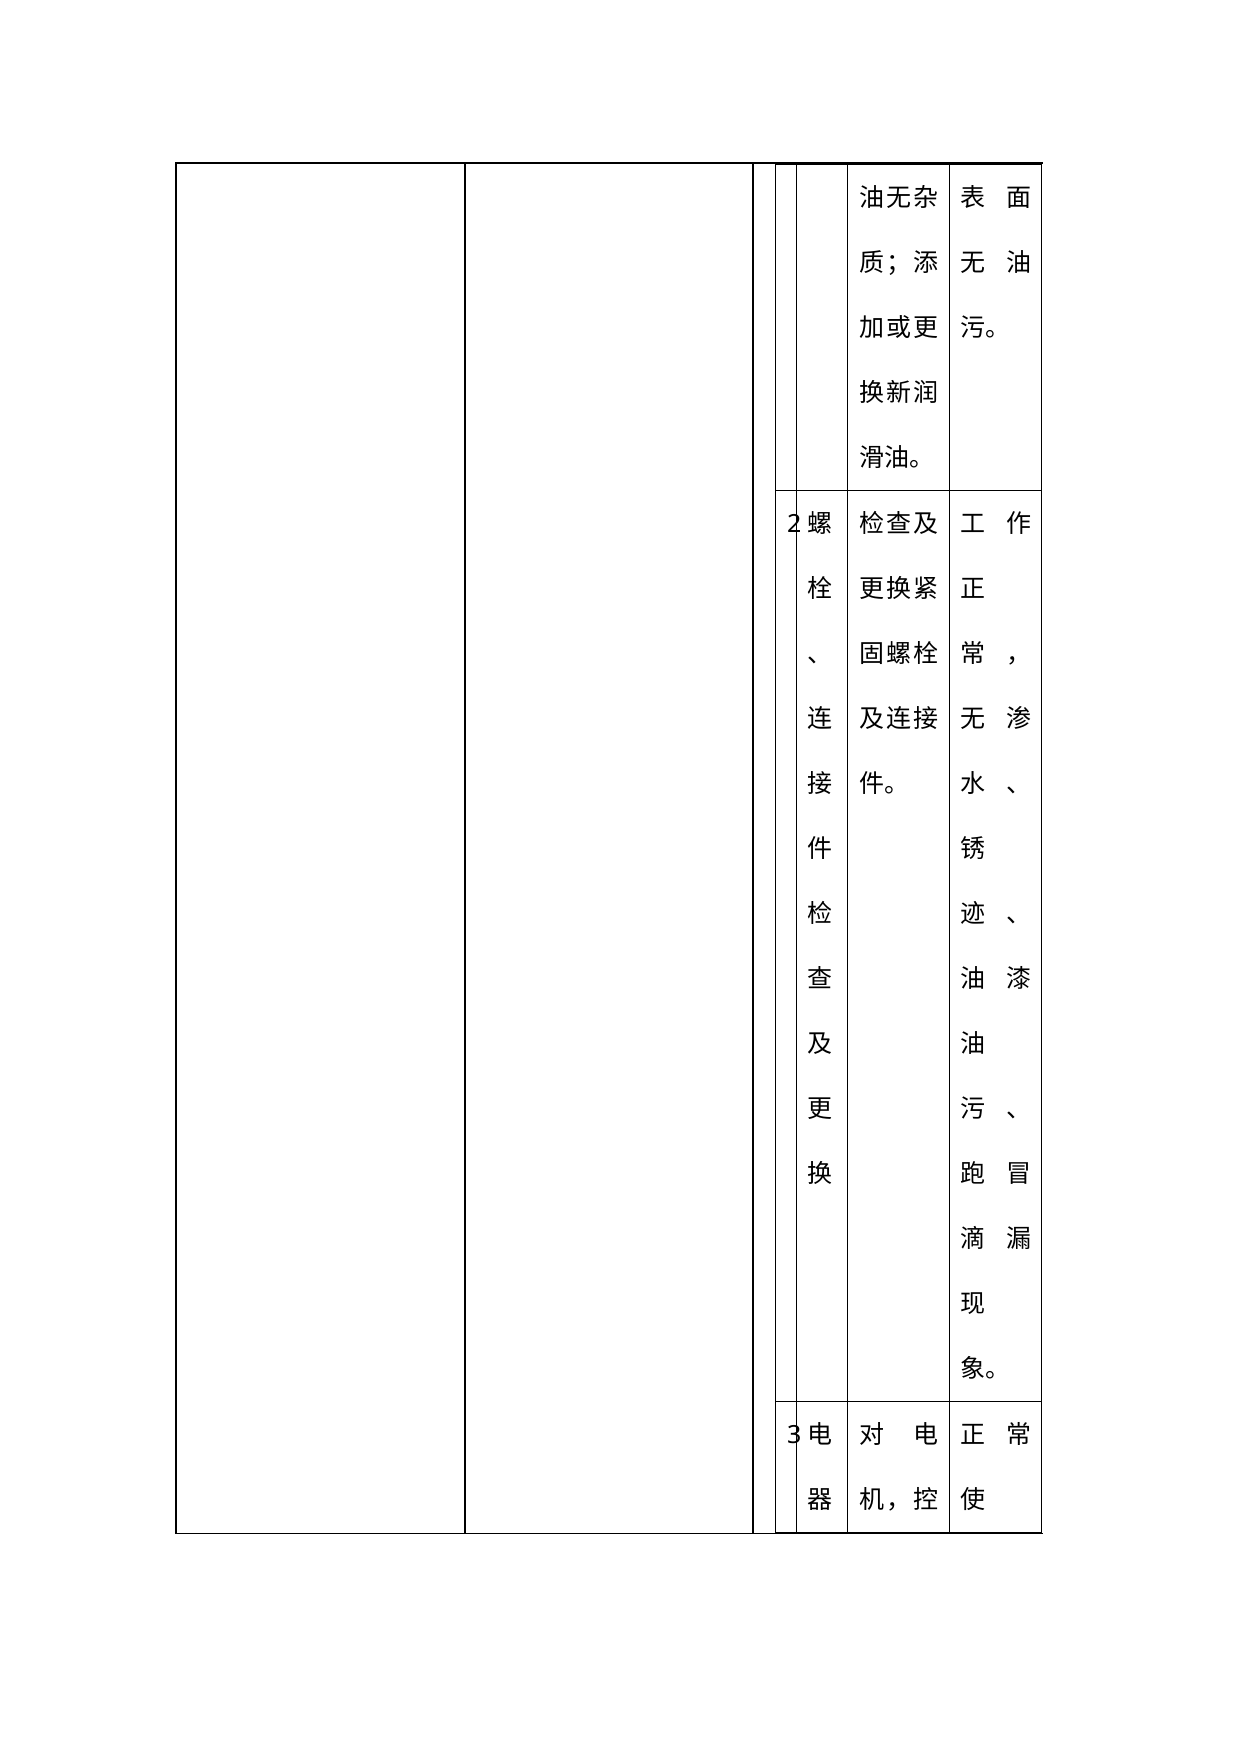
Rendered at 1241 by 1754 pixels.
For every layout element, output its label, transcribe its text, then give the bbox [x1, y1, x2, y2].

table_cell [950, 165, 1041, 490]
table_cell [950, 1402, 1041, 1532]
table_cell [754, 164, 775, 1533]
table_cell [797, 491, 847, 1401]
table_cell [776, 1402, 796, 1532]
table_cell 1 [466, 164, 752, 1533]
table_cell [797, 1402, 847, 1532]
table_cell [177, 164, 464, 1533]
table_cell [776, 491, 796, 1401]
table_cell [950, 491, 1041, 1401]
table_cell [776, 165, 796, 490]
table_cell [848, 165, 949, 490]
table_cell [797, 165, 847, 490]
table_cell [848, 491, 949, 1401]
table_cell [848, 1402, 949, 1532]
